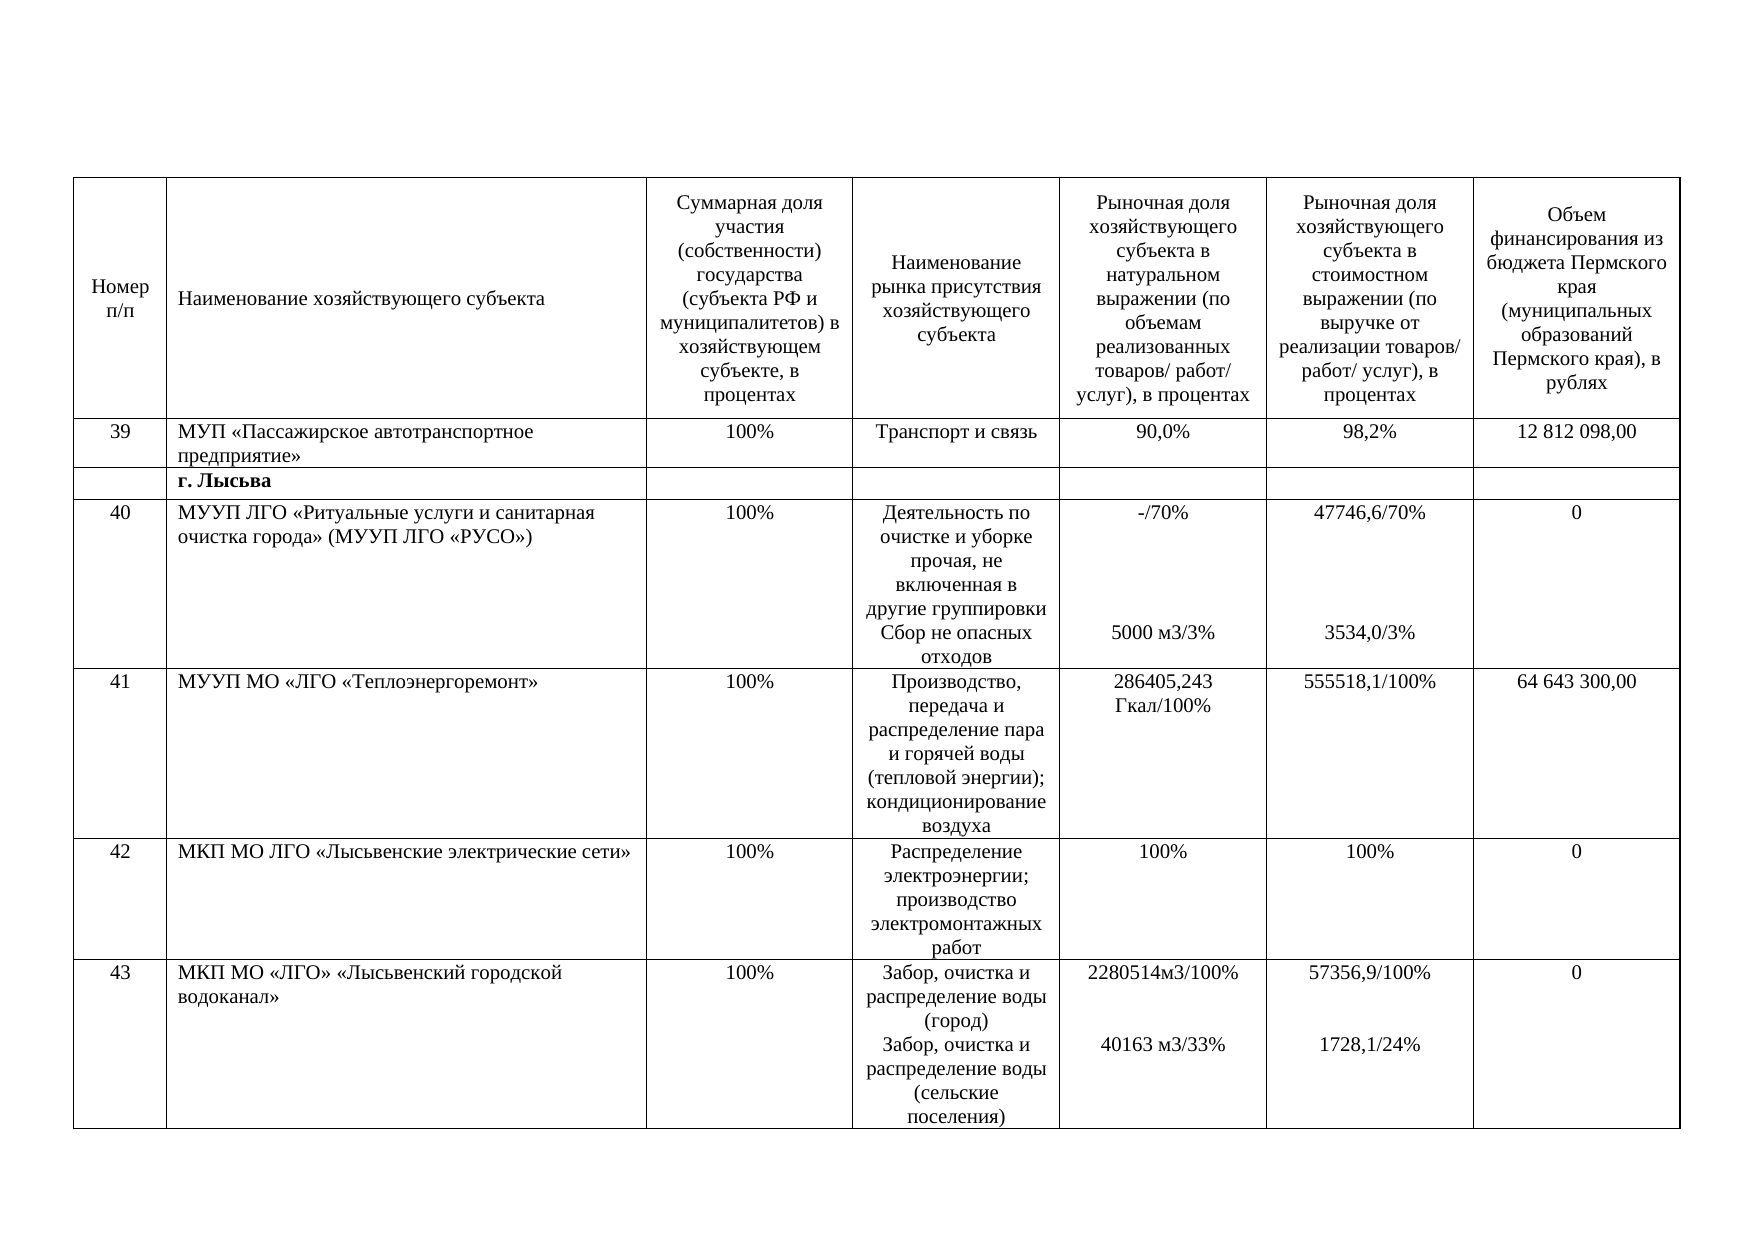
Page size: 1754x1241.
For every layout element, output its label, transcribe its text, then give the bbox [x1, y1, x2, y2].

table_cell 39 [74, 419, 166, 467]
table_cell 100% [1060, 839, 1266, 959]
table_cell 0 [1474, 839, 1679, 959]
table_cell 100% [647, 839, 852, 959]
table_cell [74, 468, 166, 498]
table_header Номер п/п [74, 178, 166, 418]
table_cell 555518,1/100% [1267, 669, 1473, 837]
table_cell г. Лысьва [167, 468, 646, 498]
table_cell 100% [647, 500, 852, 668]
table_cell 100% [647, 669, 852, 837]
table_cell 100% [647, 960, 852, 1128]
table_header Наименование рынка присутствия хозяйствующего субъекта [853, 178, 1059, 418]
table_header Суммарная доля участия (собственности) государства (субъекта РФ и муниципалитетов) в хозяйствующем субъекте, в процентах [647, 178, 852, 418]
table_cell Распределение электроэнергии; производство электромонтажных работ [853, 839, 1059, 959]
table_cell 2280514м3/100% 40163 м3/33% 2160271м3/100% [1060, 960, 1266, 1128]
table_cell 90,0% [1060, 419, 1266, 467]
table_cell МКП МО «ЛГО» «Лысьвенский городской водоканал» [167, 960, 646, 1128]
table_cell 286405,243 Гкал/100% [1060, 669, 1266, 837]
table_cell 12 812 098,00 [1474, 419, 1679, 467]
table_cell [1267, 468, 1473, 498]
table_cell 41 [74, 669, 166, 837]
table_cell 0 [1474, 960, 1679, 1128]
table_header Объем финансирования из бюджета Пермского края (муниципальных образований Пермского края), в рублях [1474, 178, 1679, 418]
table_cell МУУП ЛГО «Ритуальные услуги и санитарная очистка города» (МУУП ЛГО «РУСО») [167, 500, 646, 668]
table_cell Забор, очистка и распределение воды (город) Забор, очистка и распределение воды (сельские поселения) Сбор и очистка сточных вод (город) [853, 960, 1059, 1128]
table_cell 47746,6/70% 3534,0/3% [1267, 500, 1473, 668]
table_cell Транспорт и связь [853, 419, 1059, 467]
table_cell [647, 468, 852, 498]
table_cell МКП МО ЛГО «Лысьвенские электрические сети» [167, 839, 646, 959]
table_header Рыночная доля хозяйствующего субъекта в стоимостном выражении (по выручке от реализации товаров/ работ/ услуг), в процентах [1267, 178, 1473, 418]
table_cell 100% [1267, 839, 1473, 959]
table_cell 57356,9/100% 1728,1/24% 25927,6/100% [1267, 960, 1473, 1128]
table_cell 64 643 300,00 [1474, 669, 1679, 837]
table_header Рыночная доля хозяйствующего субъекта в натуральном выражении (по объемам реализованных товаров/ работ/ услуг), в процентах [1060, 178, 1266, 418]
table_cell Производство, передача и распределение пара и горячей воды (тепловой энергии); кондиционирование воздуха [853, 669, 1059, 837]
table_cell 42 [74, 839, 166, 959]
table_cell 100% [647, 419, 852, 467]
table_header Наименование хозяйствующего субъекта [167, 178, 646, 418]
table_cell 43 [74, 960, 166, 1128]
table_cell [1474, 468, 1679, 498]
table_cell МУУП МО «ЛГО «Теплоэнергоремонт» [167, 669, 646, 837]
table_cell 0 [1474, 500, 1679, 668]
table_cell [1060, 468, 1266, 498]
table_cell -/70% 5000 м3/3% [1060, 500, 1266, 668]
table_cell МУП «Пассажирское автотранспортное предприятие» [167, 419, 646, 467]
table_cell 40 [74, 500, 166, 668]
table_cell [853, 468, 1059, 498]
table_cell 98,2% [1267, 419, 1473, 467]
table_cell Деятельность по очистке и уборке прочая, не включенная в другие группировки Сбор не опасных отходов [853, 500, 1059, 668]
